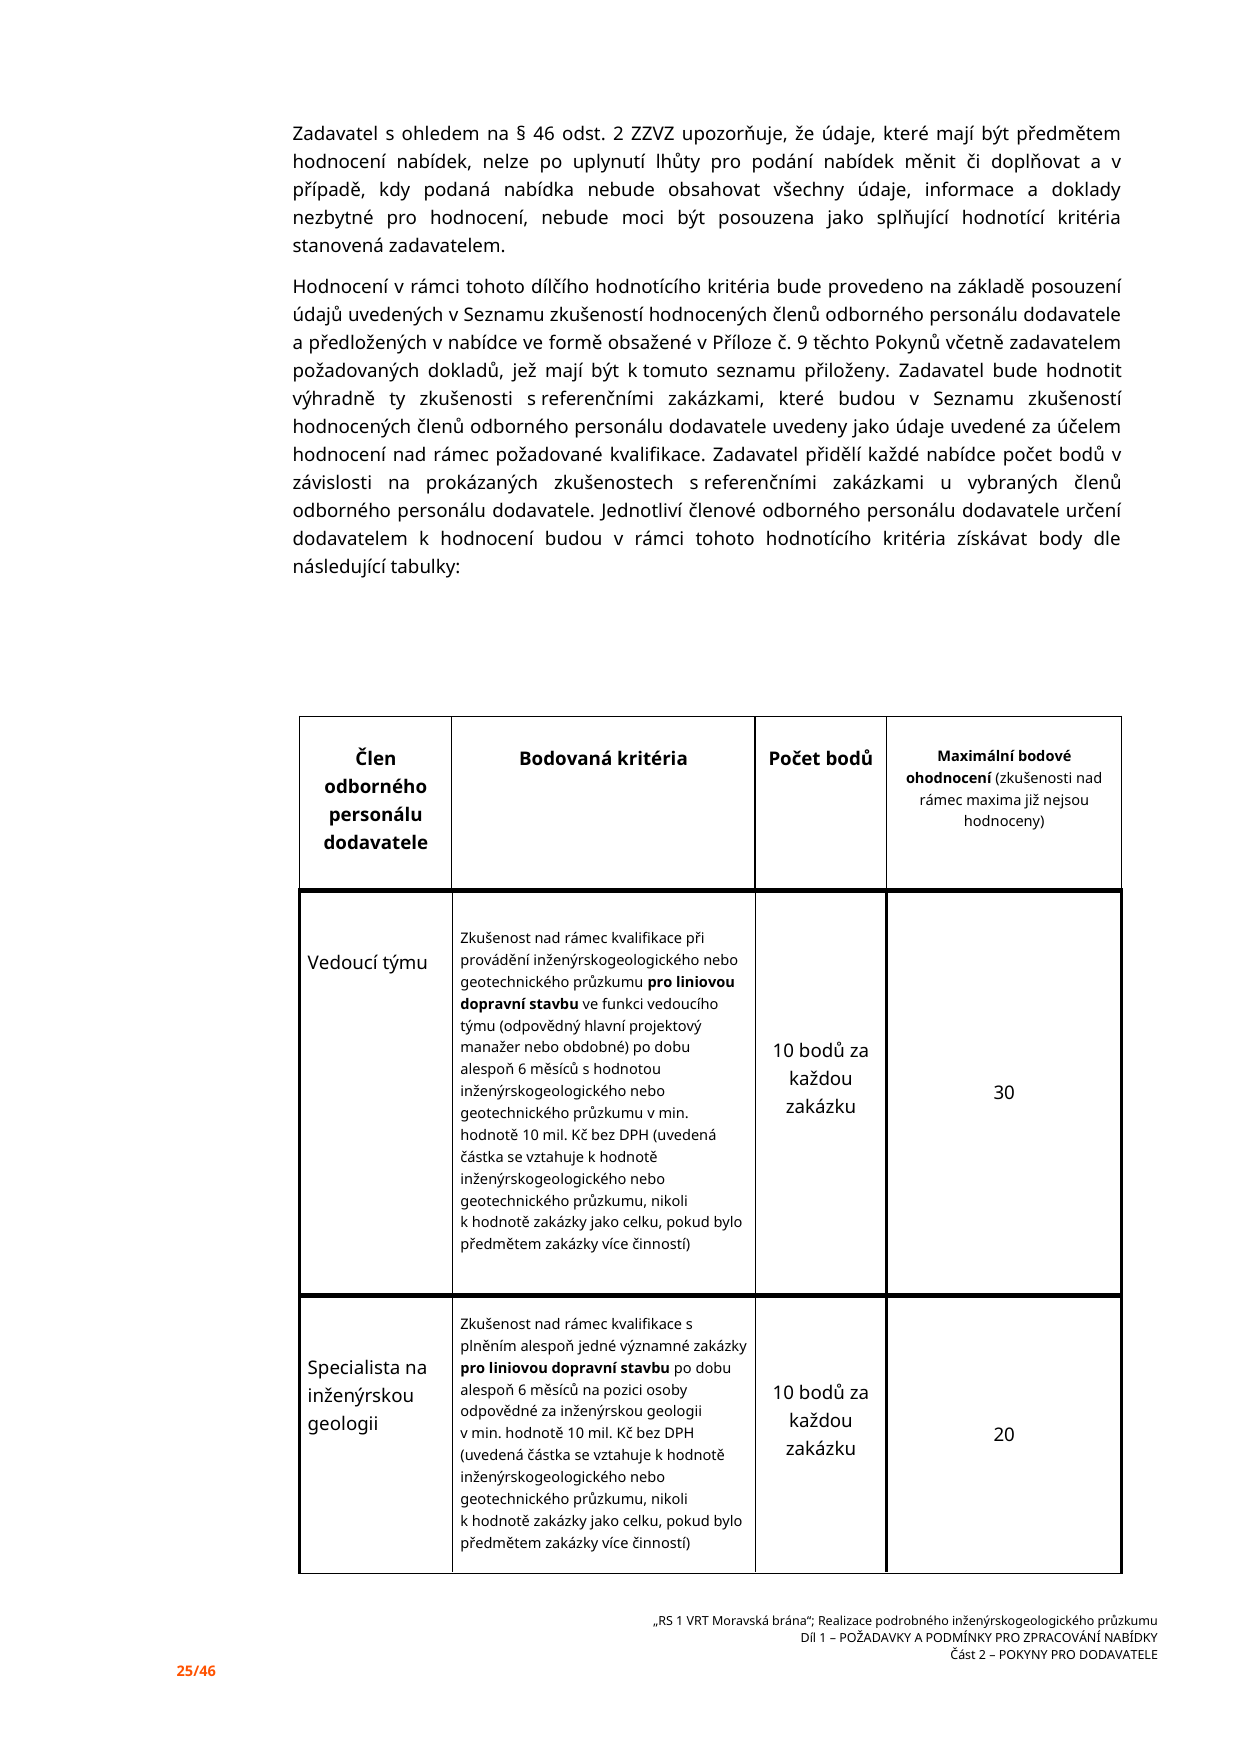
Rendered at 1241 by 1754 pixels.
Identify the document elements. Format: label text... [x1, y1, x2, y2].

table_cell 20 [888, 1298, 1120, 1572]
table_header Bodovaná kritéria [452, 717, 754, 888]
table_cell Zkušenost nad rámec kvalifikace s plněním alespoň jedné významné zakázky pro liniovou dopravní stavbu po dobu alespoň 6 měsíců na pozici osoby odpovědné za inženýrskou geologii v min. hodnotě 10 mil. Kč bez DPH (uvedená částka se vztahuje k hodnotě inženýrskogeologického nebo geotechnického průzkumu, nikoli k hodnotě zakázky jako celku, pokud bylo předmětem zakázky více činností) [453, 1298, 755, 1572]
table_header Člen odborného personálu dodavatele [300, 717, 451, 888]
table_cell 30 [888, 893, 1120, 1293]
table_cell Zkušenost nad rámec kvalifikace při provádění inženýrskogeologického nebo geotechnického průzkumu pro liniovou dopravní stavbu ve funkci vedoucího týmu (odpovědný hlavní projektový manažer nebo obdobné) po dobu alespoň 6 měsíců s hodnotou inženýrskogeologického nebo geotechnického průzkumu v min. hodnotě 10 mil. Kč bez DPH (uvedená částka se vztahuje k hodnotě inženýrskogeologického nebo geotechnického průzkumu, nikoli k hodnotě zakázky jako celku, pokud bylo předmětem zakázky více činností) [453, 893, 755, 1293]
table_header Maximální bodové ohodnocení (zkušenosti nad rámec maxima již nejsou hodnoceny) [887, 717, 1121, 888]
table_cell Vedoucí týmu [301, 893, 452, 1293]
list Hodnocení v rámci tohoto dílčího hodnotícího kritéria bude provedeno na základě posouzení údajů uvedených v Seznamu zkušeností hodnocených členů odborného personálu dodavatele a předložených v nabídce ve formě obsažené v Příloze č. 9 těchto Pokynů včetně zadavatelem požadovaných dokladů, jež mají být k tomuto seznamu přiloženy. Zadavatel bude hodnotit výhradně ty zkušenosti s referenčními zakázkami, které budou v Seznamu zkušeností hodnocených členů odborného personálu dodavatele uvedeny jako údaje uvedené za účelem hodnocení nad rámec požadované kvalifikace. Zadavatel přidělí každé nabídce počet bodů v závislosti na prokázaných zkušenostech s referenčními zakázkami u vybraných členů odborného personálu dodavatele. Jednotliví členové odborného personálu dodavatele určení dodavatelem k hodnocení budou v rámci tohoto hodnotícího kritéria získávat body dle následující tabulky: [292, 273, 1122, 579]
table_cell Specialista na inženýrskou geologii [301, 1298, 452, 1572]
list Zadavatel s ohledem na § 46 odst. 2 ZZVZ upozorňuje, že údaje, které mají být předmětem hodnocení nabídek, nelze po uplynutí lhůty pro podání nabídek měnit či doplňovat a v případě, kdy podaná nabídka nebude obsahovat všechny údaje, informace a doklady nezbytné pro hodnocení, nebude moci být posouzena jako splňující hodnotící kritéria stanovená zadavatelem. [292, 121, 1122, 258]
table_cell 10 bodů za každou zakázku [756, 1298, 885, 1572]
table_cell 10 bodů za každou zakázku [756, 893, 885, 1293]
table_header Počet bodů [756, 717, 886, 888]
